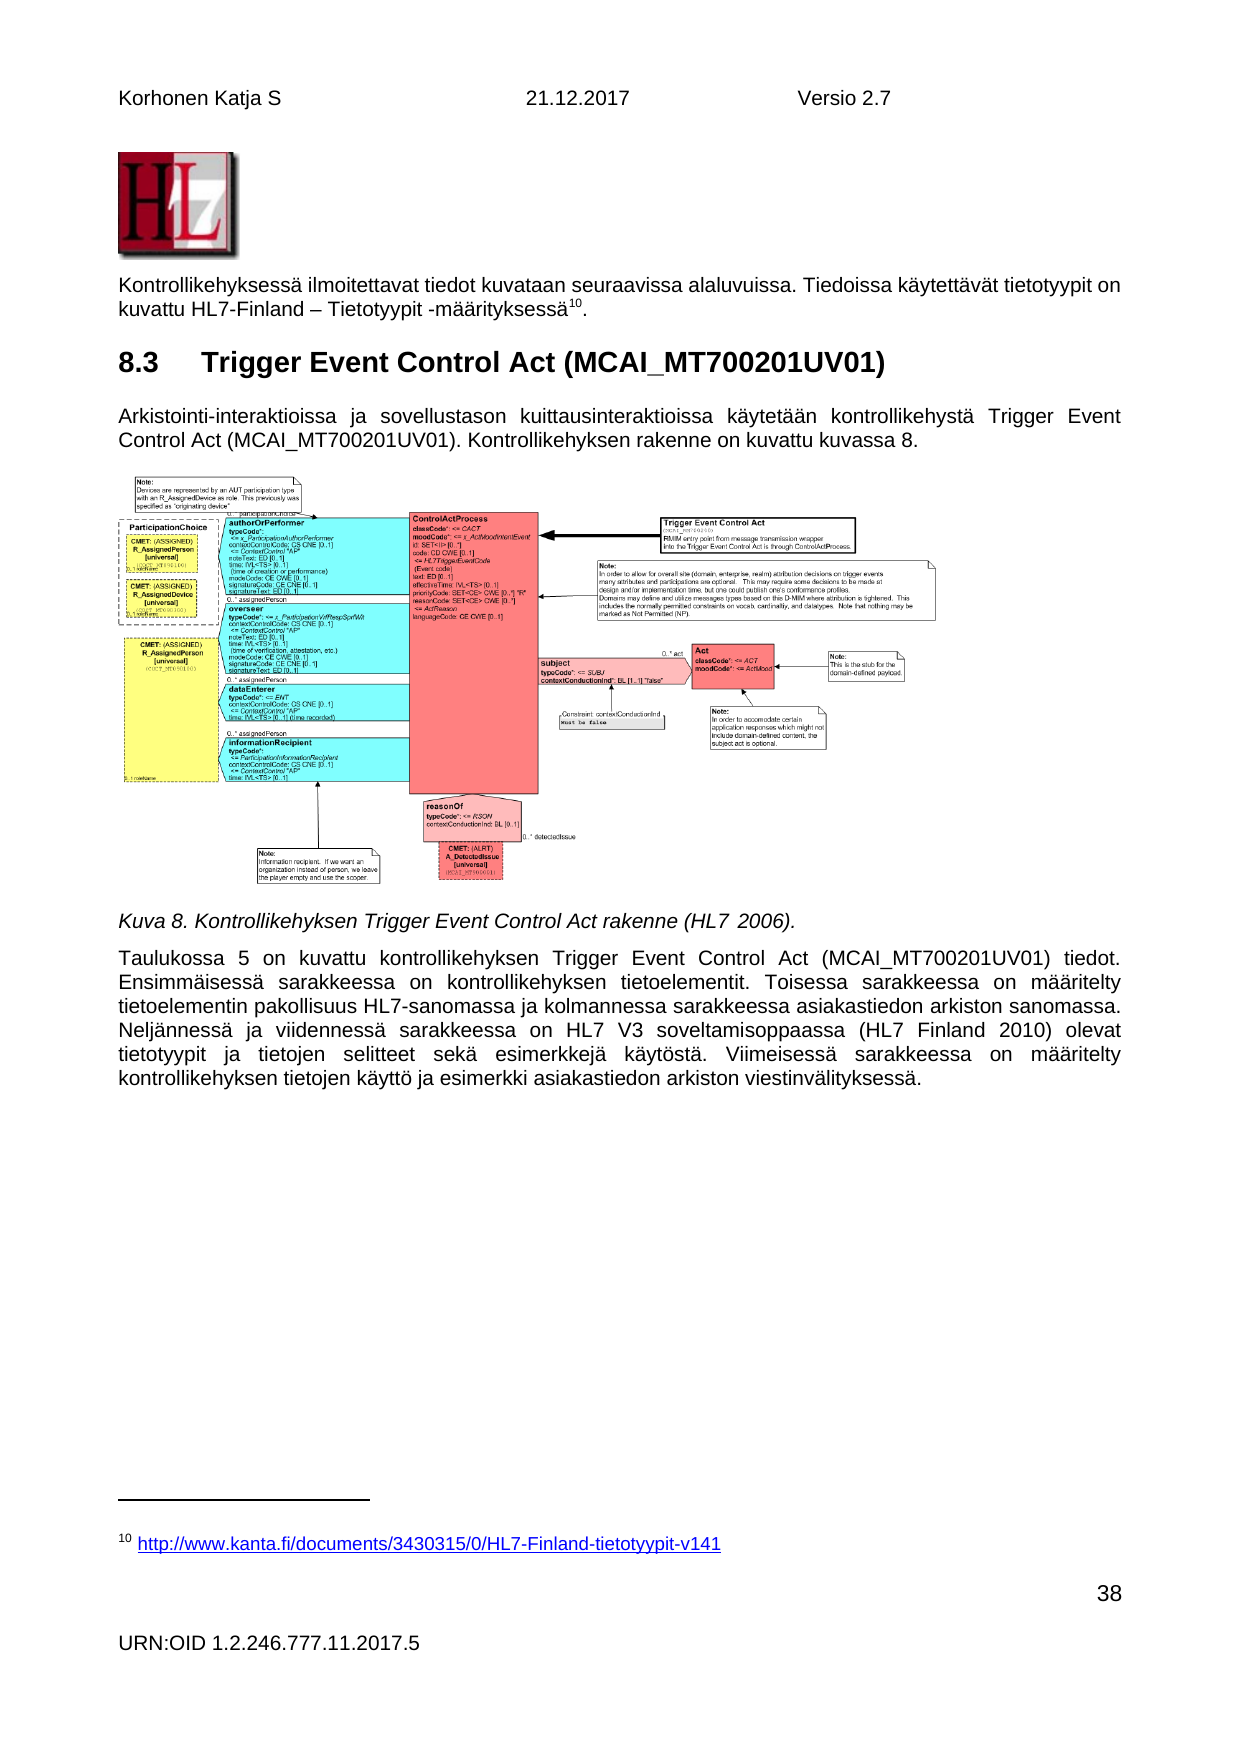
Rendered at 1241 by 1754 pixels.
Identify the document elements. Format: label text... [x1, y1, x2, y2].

subtitle Trigger Event Control Act (MCAI_MT700201UV01) [118, 345, 1122, 379]
text Arkistointi-interaktioissa ja sovellustason kuittausinteraktioissa käytetään kontrollikehystä Trigger Event Control Act (MCAI_MT700201UV01). Kontrollikehyksen rakenne on kuvattu kuvassa 8. [118, 404, 1122, 452]
picture [118, 152, 241, 260]
text Kontrollikehyksessä ilmoitettavat tiedot kuvataan seuraavissa alaluvuissa. Tiedoissa käytettävät tietotyypit on kuvattu HL7-Finland – Tietotyypit -määrityksessä. [118, 272, 1122, 320]
picture [118, 476, 936, 884]
text Taulukossa 5 on kuvattu kontrollikehyksen Trigger Event Control Act (MCAI_MT700201UV01) tiedot. Ensimmäisessä sarakkeessa on kontrollikehyksen tietoelementit. Toisessa sarakkeessa on määritelty tietoelementin pakollisuus HL7-sanomassa ja kolmannessa sarakkeessa asiakastiedon arkiston sanomassa. Neljännessä ja viidennessä sarakkeessa on HL7 V3 soveltamisoppaassa (HL7 Finland 2010) olevat tietotyypit ja tietojen selitteet sekä esimerkkejä käytöstä. Viimeisessä sarakkeessa on määritelty kontrollikehyksen tietojen käyttö ja esimerkki asiakastiedon arkiston viestinvälityksessä. [118, 946, 1122, 1089]
text Kuva 8. Kontrollikehyksen Trigger Event Control Act rakenne (HL7 2006). [118, 909, 1122, 933]
